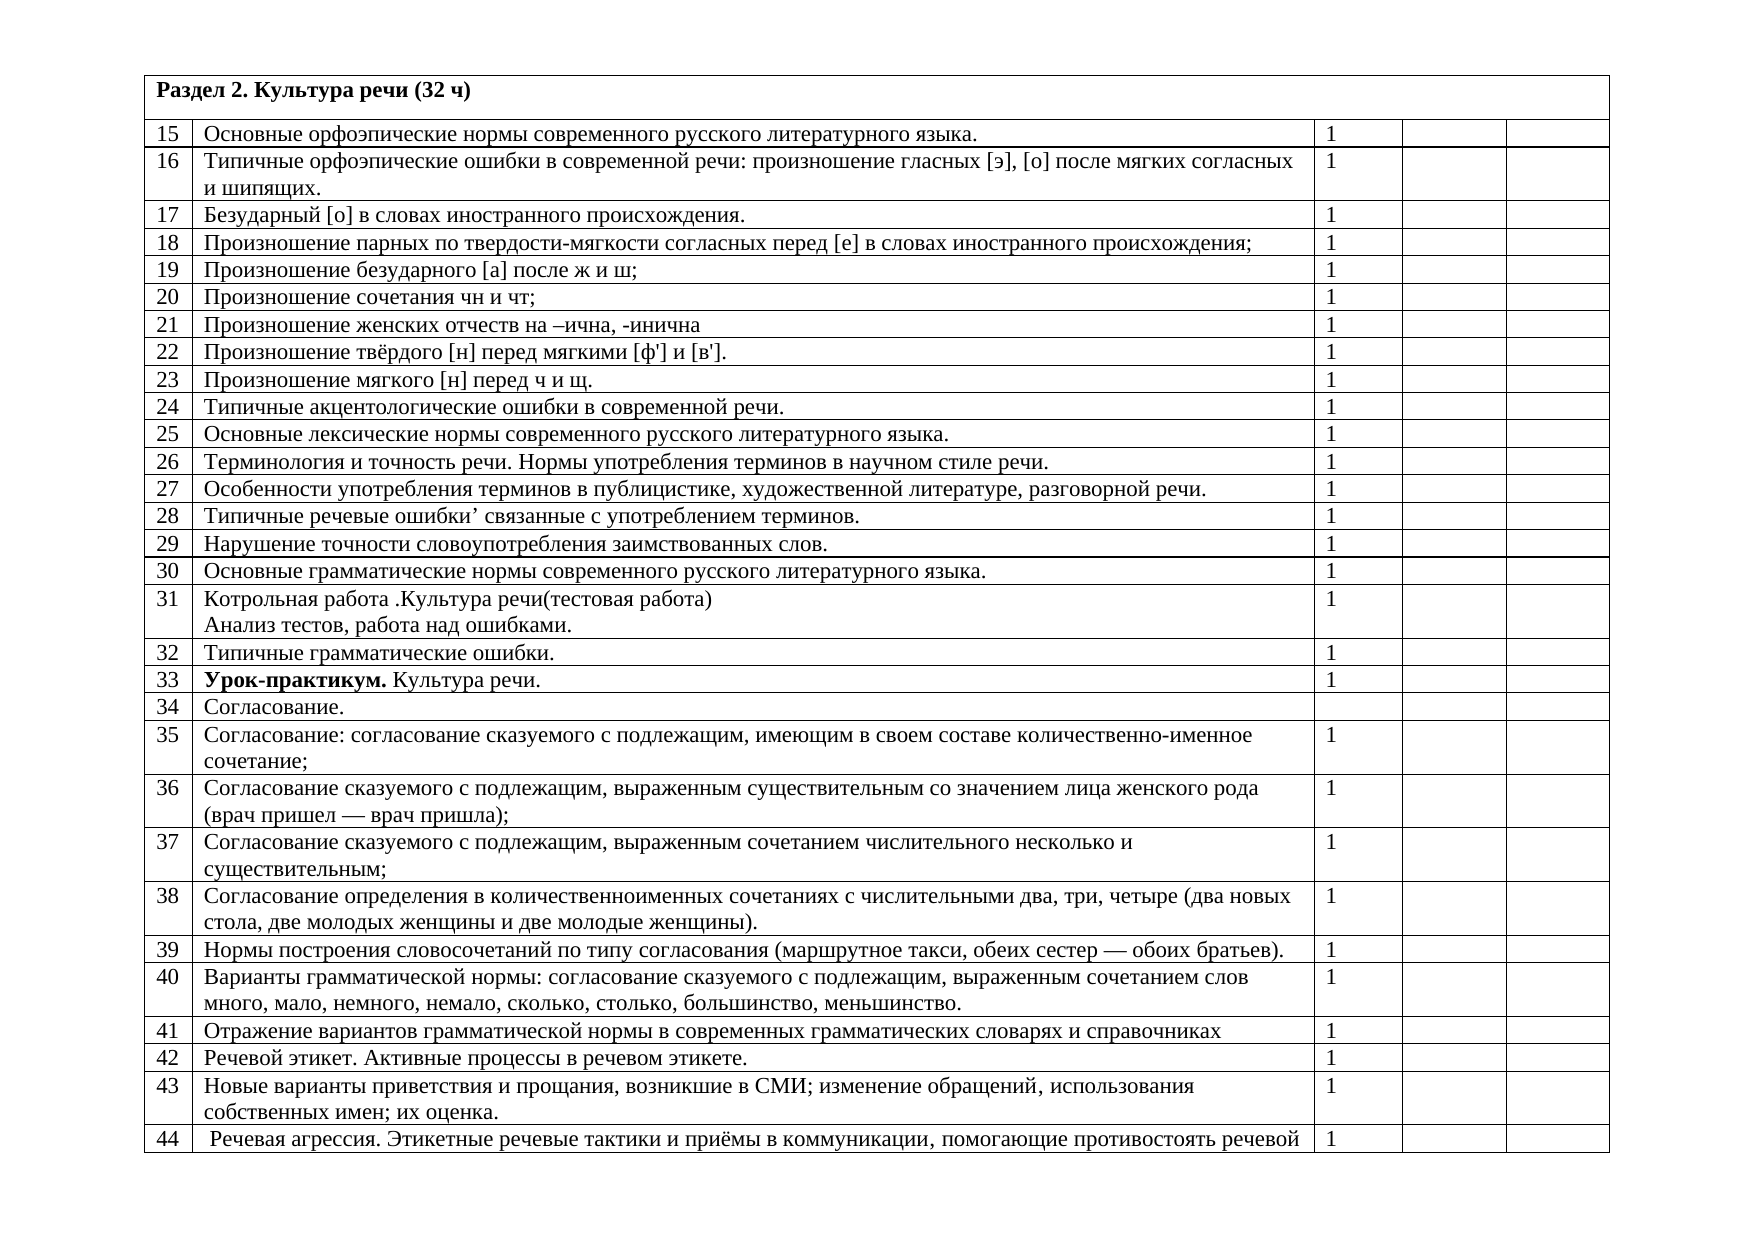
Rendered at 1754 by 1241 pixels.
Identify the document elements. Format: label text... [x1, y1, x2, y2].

table_cell [1403, 393, 1506, 419]
table_cell [1507, 284, 1609, 310]
table_cell 1 [1315, 311, 1402, 337]
table_cell [1507, 936, 1609, 962]
table_cell Произношение парных по твердости-мягкости согласных перед [е] в словах иностранного происхождения; [193, 229, 1314, 255]
table_cell 1 [1315, 366, 1402, 392]
table_cell 1 [1315, 448, 1402, 474]
table_cell 1 [1315, 963, 1402, 1016]
table_cell 21 [145, 311, 192, 337]
table_cell 1 [1315, 775, 1402, 827]
table_cell 30 [145, 558, 192, 584]
table_cell Произношение безударного [а] после ж и ш; [193, 256, 1314, 282]
table_cell Особенности употребления терминов в публицистике, художественной литературе, разговорной речи. [193, 475, 1314, 502]
table_cell Котрольная работа .Культура речи(тестовая работа) Анализ тестов, работа над ошибками. [193, 585, 1314, 637]
table_cell [1507, 393, 1609, 419]
table_cell 17 [145, 201, 192, 228]
table_cell [1507, 366, 1609, 392]
table_cell [1403, 775, 1506, 827]
table_cell [1403, 693, 1506, 720]
table_cell 1 [1315, 148, 1402, 200]
table_cell [1403, 1044, 1506, 1071]
table_cell 1 [1315, 882, 1402, 935]
table_cell Раздел 2. Культура речи (32 ч) [145, 76, 1609, 119]
table_cell 1 [1315, 420, 1402, 447]
table_cell 24 [145, 393, 192, 419]
table_cell 1 [1315, 393, 1402, 419]
table_cell Речевой этикет. Активные процессы в речевом этикете. [193, 1044, 1314, 1071]
table_cell Согласование. [193, 693, 1314, 720]
table_cell 16 [145, 148, 192, 200]
table_cell 1 [1315, 338, 1402, 364]
table_cell [1315, 693, 1402, 720]
table_cell Согласование определения в количественноименных сочетаниях с числительными два, три, четыре (два новых стола, две молодых женщины и две молодые женщины). [193, 882, 1314, 935]
table_cell 26 [145, 448, 192, 474]
table_cell 1 [1315, 284, 1402, 310]
table_cell 15 [145, 120, 192, 146]
table_cell [1403, 1125, 1506, 1152]
table_cell 25 [145, 420, 192, 447]
table_cell [1403, 828, 1506, 881]
table_cell [1403, 284, 1506, 310]
table_cell 37 [145, 828, 192, 881]
table_cell [1403, 420, 1506, 447]
table_cell [1507, 828, 1609, 881]
table_cell 1 [1315, 639, 1402, 665]
table_cell Типичные акцентологические ошибки в современной речи. [193, 393, 1314, 419]
table_cell Новые варианты приветствия и прощания, возникшие в СМИ; изменение обращений‚ использования собственных имен; их оценка. [193, 1072, 1314, 1124]
table_cell 1 [1315, 1044, 1402, 1071]
table_cell [1507, 420, 1609, 447]
table_cell [1403, 585, 1506, 637]
table_cell [1507, 558, 1609, 584]
table_cell [1507, 256, 1609, 282]
table_cell [1403, 201, 1506, 228]
table_cell [1507, 338, 1609, 364]
table_cell Урок-практикум. Культура речи. [193, 666, 1314, 692]
table_cell Безударный [о] в словах иностранного происхождения. [193, 201, 1314, 228]
table_cell Произношение твёрдого [н] перед мягкими [ф'] и [в']. [193, 338, 1314, 364]
table_cell 1 [1315, 256, 1402, 282]
table_cell Нарушение точности словоупотребления заимствованных слов. [193, 530, 1314, 556]
table_cell [1507, 311, 1609, 337]
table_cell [193, 1125, 1314, 1152]
table_cell [1403, 558, 1506, 584]
table_cell 1 [1315, 1125, 1402, 1152]
table_cell 36 [145, 775, 192, 827]
table_cell 42 [145, 1044, 192, 1071]
table_cell 1 [1315, 721, 1402, 773]
table_cell [1507, 1072, 1609, 1124]
table_cell 1 [1315, 666, 1402, 692]
table_cell Произношение женских отчеств на –ична, -инична [193, 311, 1314, 337]
table_cell [1403, 882, 1506, 935]
table_cell 1 [1315, 1072, 1402, 1124]
table_cell [1507, 882, 1609, 935]
table_cell [1403, 1072, 1506, 1124]
table_cell [1403, 503, 1506, 529]
table_cell 1 [1315, 201, 1402, 228]
table_cell [1403, 963, 1506, 1016]
table_cell Основные лексические нормы современного русского литературного языка. [193, 420, 1314, 447]
table_cell Нормы построения словосочетаний по типу согласования (маршрутное такси, обеих сестер — обоих братьев). [193, 936, 1314, 962]
table_cell Терминология и точность речи. Нормы употребления терминов в научном стиле речи. [193, 448, 1314, 474]
table_cell 33 [145, 666, 192, 692]
table_cell 40 [145, 963, 192, 1016]
table_cell 1 [1315, 229, 1402, 255]
table_cell [1507, 448, 1609, 474]
table_cell [1403, 229, 1506, 255]
table_cell [1403, 366, 1506, 392]
table_cell [1403, 338, 1506, 364]
table_cell Согласование сказуемого с подлежащим, выраженным сочетанием числительного несколько и существительным; [193, 828, 1314, 881]
table_cell Отражение вариантов грамматической нормы в современных грамматических словарях и справочниках [193, 1017, 1314, 1043]
table_cell [1507, 775, 1609, 827]
table_cell [1507, 1017, 1609, 1043]
table_cell 38 [145, 882, 192, 935]
table_cell [1507, 503, 1609, 529]
table_cell 1 [1315, 1017, 1402, 1043]
table_cell [1507, 475, 1609, 502]
table_cell 1 [1315, 530, 1402, 556]
table_cell [1403, 120, 1506, 146]
table_cell 1 [1315, 936, 1402, 962]
table_cell 19 [145, 256, 192, 282]
table_cell 18 [145, 229, 192, 255]
table_cell 34 [145, 693, 192, 720]
table_cell [1507, 148, 1609, 200]
table_cell 1 [1315, 585, 1402, 637]
table_cell 22 [145, 338, 192, 364]
table_cell 23 [145, 366, 192, 392]
table_cell 1 [1315, 828, 1402, 881]
table_cell 41 [145, 1017, 192, 1043]
table_cell [1507, 963, 1609, 1016]
table_cell 43 [145, 1072, 192, 1124]
table_cell 39 [145, 936, 192, 962]
table_cell 1 [1315, 503, 1402, 529]
table_cell [1507, 639, 1609, 665]
table_cell 31 [145, 585, 192, 637]
table_cell [1507, 201, 1609, 228]
table_cell 27 [145, 475, 192, 502]
table_cell [1403, 475, 1506, 502]
table_cell [1507, 1125, 1609, 1152]
table_cell Основные грамматические нормы современного русского литературного языка. [193, 558, 1314, 584]
table_cell Согласование сказуемого с подлежащим, выраженным существительным со значением лица женского рода (врач пришел — врач пришла); [193, 775, 1314, 827]
table_cell 44 [145, 1125, 192, 1152]
table_cell [1403, 1017, 1506, 1043]
table_cell Варианты грамматической нормы: согласование сказуемого с подлежащим, выраженным сочетанием слов много, мало, немного, немало, сколько, столько, большинство, меньшинство. [193, 963, 1314, 1016]
table_cell [1507, 666, 1609, 692]
table_cell [1507, 120, 1609, 146]
table_cell 35 [145, 721, 192, 773]
table_cell [1403, 256, 1506, 282]
table_cell Типичные речевые ошибки’ связанные с употреблением терминов. [193, 503, 1314, 529]
table_cell Согласование: согласование сказуемого с подлежащим, имеющим в своем составе количественно-именное сочетание; [193, 721, 1314, 773]
table_cell 1 [1315, 558, 1402, 584]
table_cell [1403, 148, 1506, 200]
table_cell 29 [145, 530, 192, 556]
table_cell [1507, 1044, 1609, 1071]
table_cell Основные орфоэпические нормы современного русского литературного языка. [193, 120, 1314, 146]
table_cell 28 [145, 503, 192, 529]
table_cell [1507, 721, 1609, 773]
table_cell 1 [1315, 475, 1402, 502]
table_cell [1507, 229, 1609, 255]
table_cell Произношение сочетания чн и чт; [193, 284, 1314, 310]
table_cell 20 [145, 284, 192, 310]
table_cell Типичные орфоэпические ошибки в современной речи: произношение гласных [э], [о] после мягких согласных и шипящих. [193, 148, 1314, 200]
table_cell [1507, 585, 1609, 637]
table_cell [1403, 639, 1506, 665]
table_cell [1507, 530, 1609, 556]
table_cell [1403, 530, 1506, 556]
table_cell [1403, 666, 1506, 692]
table_cell 1 [1315, 120, 1402, 146]
table_cell [1403, 448, 1506, 474]
table_cell [1403, 936, 1506, 962]
table_cell Типичные грамматические ошибки. [193, 639, 1314, 665]
table_cell Произношение мягкого [н] перед ч и щ. [193, 366, 1314, 392]
table_cell [1403, 311, 1506, 337]
table_cell [1507, 693, 1609, 720]
table_cell [1403, 721, 1506, 773]
table_cell 32 [145, 639, 192, 665]
